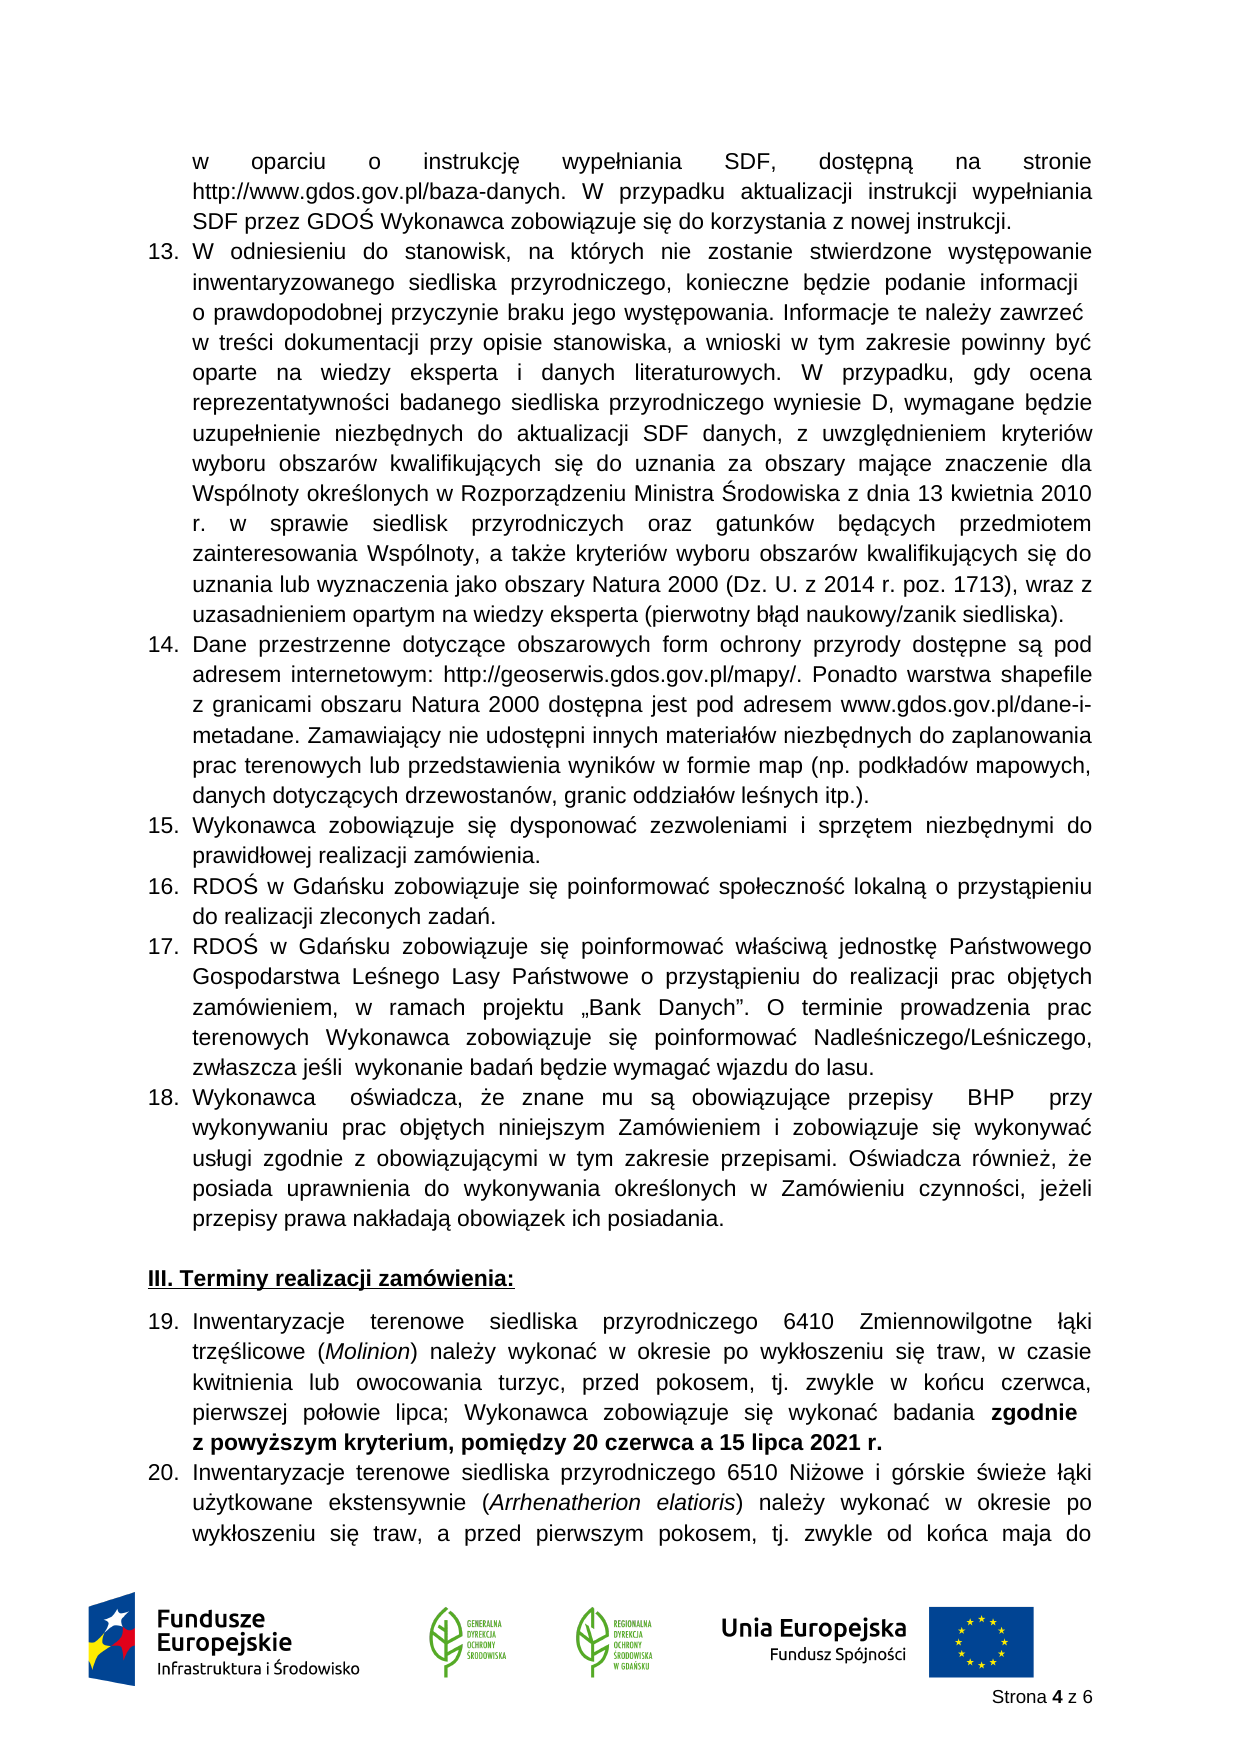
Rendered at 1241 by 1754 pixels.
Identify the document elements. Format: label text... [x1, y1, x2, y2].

picture [88, 1592, 1034, 1686]
text W odniesieniu do stanowisk, na których nie zostanie stwierdzone występowanie inwentaryzowanego siedliska przyrodniczego, konieczne będzie podanie informacji o prawdopodobnej przyczynie braku jego występowania. Informacje te należy zawrzeć w treści dokumentacji przy opisie stanowiska, a wnioski w tym zakresie powinny być oparte na wiedzy eksperta i danych literaturowych. W przypadku, gdy ocena reprezentatywności badanego siedliska przyrodniczego wyniesie D, wymagane będzie uzupełnienie niezbędnych do aktualizacji SDF danych, z uwzględnieniem kryteriów wyboru obszarów kwalifikujących się do uznania za obszary mające znaczenie dla Wspólnoty określonych w Rozporządzeniu Ministra Środowiska z dnia 13 kwietnia 2010 r. w sprawie siedlisk przyrodniczych oraz gatunków będących przedmiotem zainteresowania Wspólnoty, a także kryteriów wyboru obszarów kwalifikujących się do uznania lub wyznaczenia jako obszary Natura 2000 (Dz. U. z 2014 r. poz. 1713), wraz z uzasadnieniem opartym na wiedzy eksperta (pierwotny błąd naukowy/zanik siedliska). [148, 238, 1093, 627]
text Dane przestrzenne dotyczące obszarowych form ochrony przyrody dostępne są pod adresem internetowym: http://geoserwis.gdos.gov.pl/mapy/. Ponadto warstwa shapefile z granicami obszaru Natura 2000 dostępna jest pod adresem www.gdos.gov.pl/dane-i-metadane. Zamawiający nie udostępni innych materiałów niezbędnych do zaplanowania prac terenowych lub przedstawienia wyników w formie map (np. podkładów mapowych, danych dotyczących drzewostanów, granic oddziałów leśnych itp.). [148, 631, 1093, 808]
text RDOŚ w Gdańsku zobowiązuje się poinformować właściwą jednostkę Państwowego Gospodarstwa Leśnego Lasy Państwowe o przystąpieniu do realizacji prac objętych zamówieniem, w ramach projektu „Bank Danych”. O terminie prowadzenia prac terenowych Wykonawca zobowiązuje się poinformować Nadleśniczego/Leśniczego, zwłaszcza jeśli wykonanie badań będzie wymagać wjazdu do lasu. [148, 933, 1093, 1080]
text Wykonawca zobowiązuje się dysponować zezwoleniami i sprzętem niezbędnymi do prawidłowej realizacji zamówienia. [148, 812, 1093, 869]
text RDOŚ w Gdańsku zobowiązuje się poinformować społeczność lokalną o przystąpieniu do realizacji zleconych zadań. [148, 873, 1093, 929]
text III. Terminy realizacji zamówienia: [148, 1265, 1093, 1292]
text Wykonawca oświadcza, że znane mu są obowiązujące przepisy BHP przy wykonywaniu prac objętych niniejszym Zamówieniem i zobowiązuje się wykonywać usługi zgodnie z obowiązującymi w tym zakresie przepisami. Oświadcza również, że posiada uprawnienia do wykonywania określonych w Zamówieniu czynności, jeżeli przepisy prawa nakładają obowiązek ich posiadania. [148, 1084, 1093, 1231]
text Inwentaryzacje terenowe siedliska przyrodniczego 6410 Zmiennowilgotne łąki trzęślicowe (Molinion) należy wykonać w okresie po wykłoszeniu się traw, w czasie kwitnienia lub owocowania turzyc, przed pokosem, tj. zwykle w końcu czerwca, pierwszej połowie lipca; Wykonawca zobowiązuje się wykonać badania zgodnie z powyższym kryterium, pomiędzy 20 czerwca a 15 lipca 2021 r. [148, 1308, 1093, 1455]
